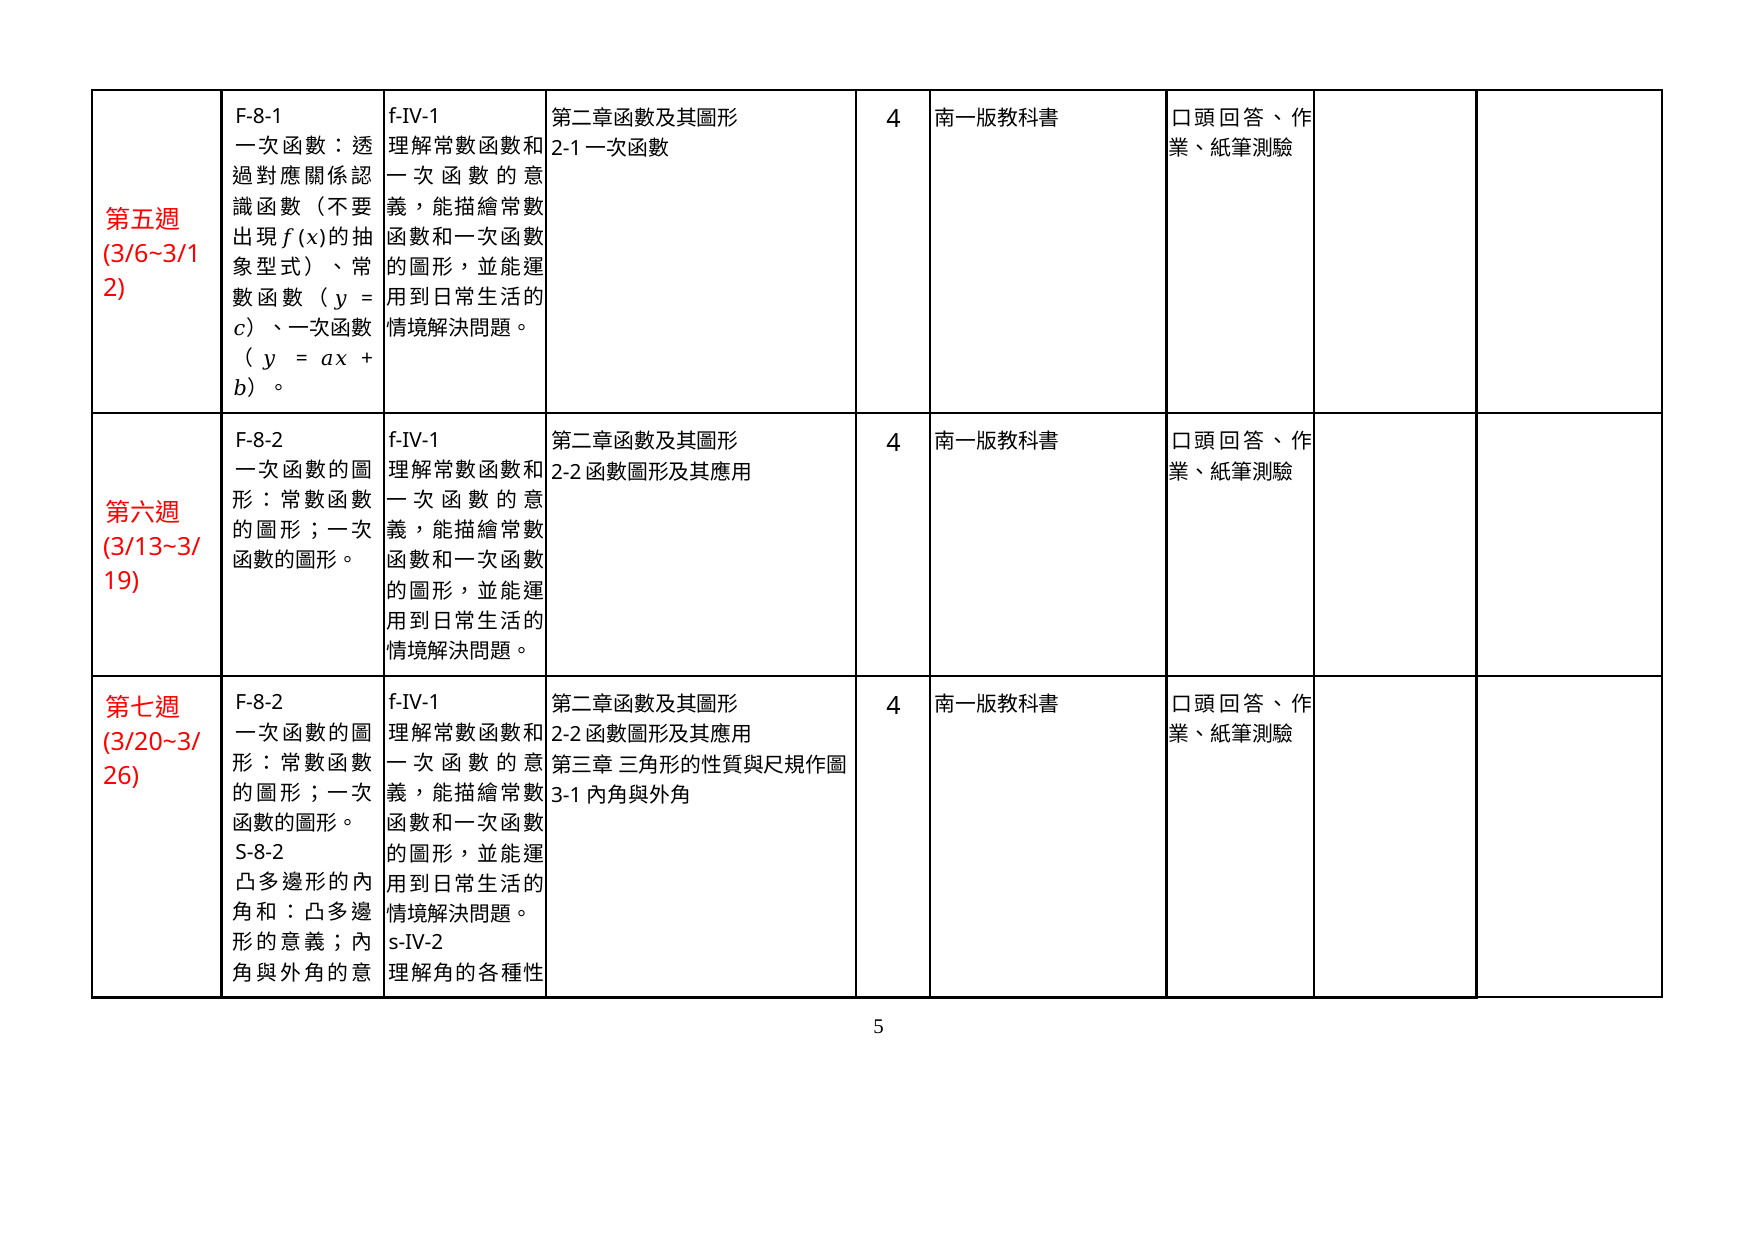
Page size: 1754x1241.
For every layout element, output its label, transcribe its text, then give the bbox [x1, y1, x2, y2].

table_cell 第六週(3/13~3/19) [93, 414, 220, 675]
table_cell 第二章函數及其圖形 2-1一次函數 [547, 91, 855, 412]
table_cell [1478, 414, 1661, 675]
table_cell 4 [857, 677, 929, 996]
table_cell 口頭回答、作業、紙筆測驗 [1168, 677, 1313, 996]
table_cell 第二章函數及其圖形 2-2函數圖形及其應用 [547, 414, 855, 675]
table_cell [385, 677, 545, 996]
table_cell F-8-2 一次函數的圖形：常數函數的圖形；一次函數的圖形。 [223, 414, 383, 675]
table_cell 口頭回答、作業、紙筆測驗 [1168, 414, 1313, 675]
table_cell 4 [857, 414, 929, 675]
table_cell 南一版教科書 [931, 91, 1165, 412]
table_cell 口頭回答、作業、紙筆測驗 [1168, 91, 1313, 412]
table_cell [1478, 677, 1661, 996]
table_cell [223, 677, 383, 996]
table_cell F-8-1 一次函數：透過對應關係認識函數（不要出現𝑓(𝑥)的抽象型式）、常數函數（𝑦 = 𝑐）、一次函數（𝑦 = 𝑎𝑥 + 𝑏）。 [223, 91, 383, 412]
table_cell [547, 677, 855, 996]
table_cell [1315, 414, 1475, 675]
table_cell [1478, 91, 1661, 412]
table_cell f-IV-1 理解常數函數和一次函數的意義，能描繪常數函數和一次函數的圖形，並能運用到日常生活的情境解決問題。 [385, 414, 545, 675]
table_cell [1315, 677, 1475, 996]
table_cell [1315, 91, 1475, 412]
table_cell 第七週(3/20~3/26) [93, 677, 220, 996]
table_cell 南一版教科書 [931, 414, 1165, 675]
table_cell f-IV-1 理解常數函數和一次函數的意義，能描繪常數函數和一次函數的圖形，並能運用到日常生活的情境解決問題。 [385, 91, 545, 412]
table_cell 第五週(3/6~3/12) [93, 91, 220, 412]
table_cell 4 [857, 91, 929, 412]
table_cell 南一版教科書 [931, 677, 1165, 996]
